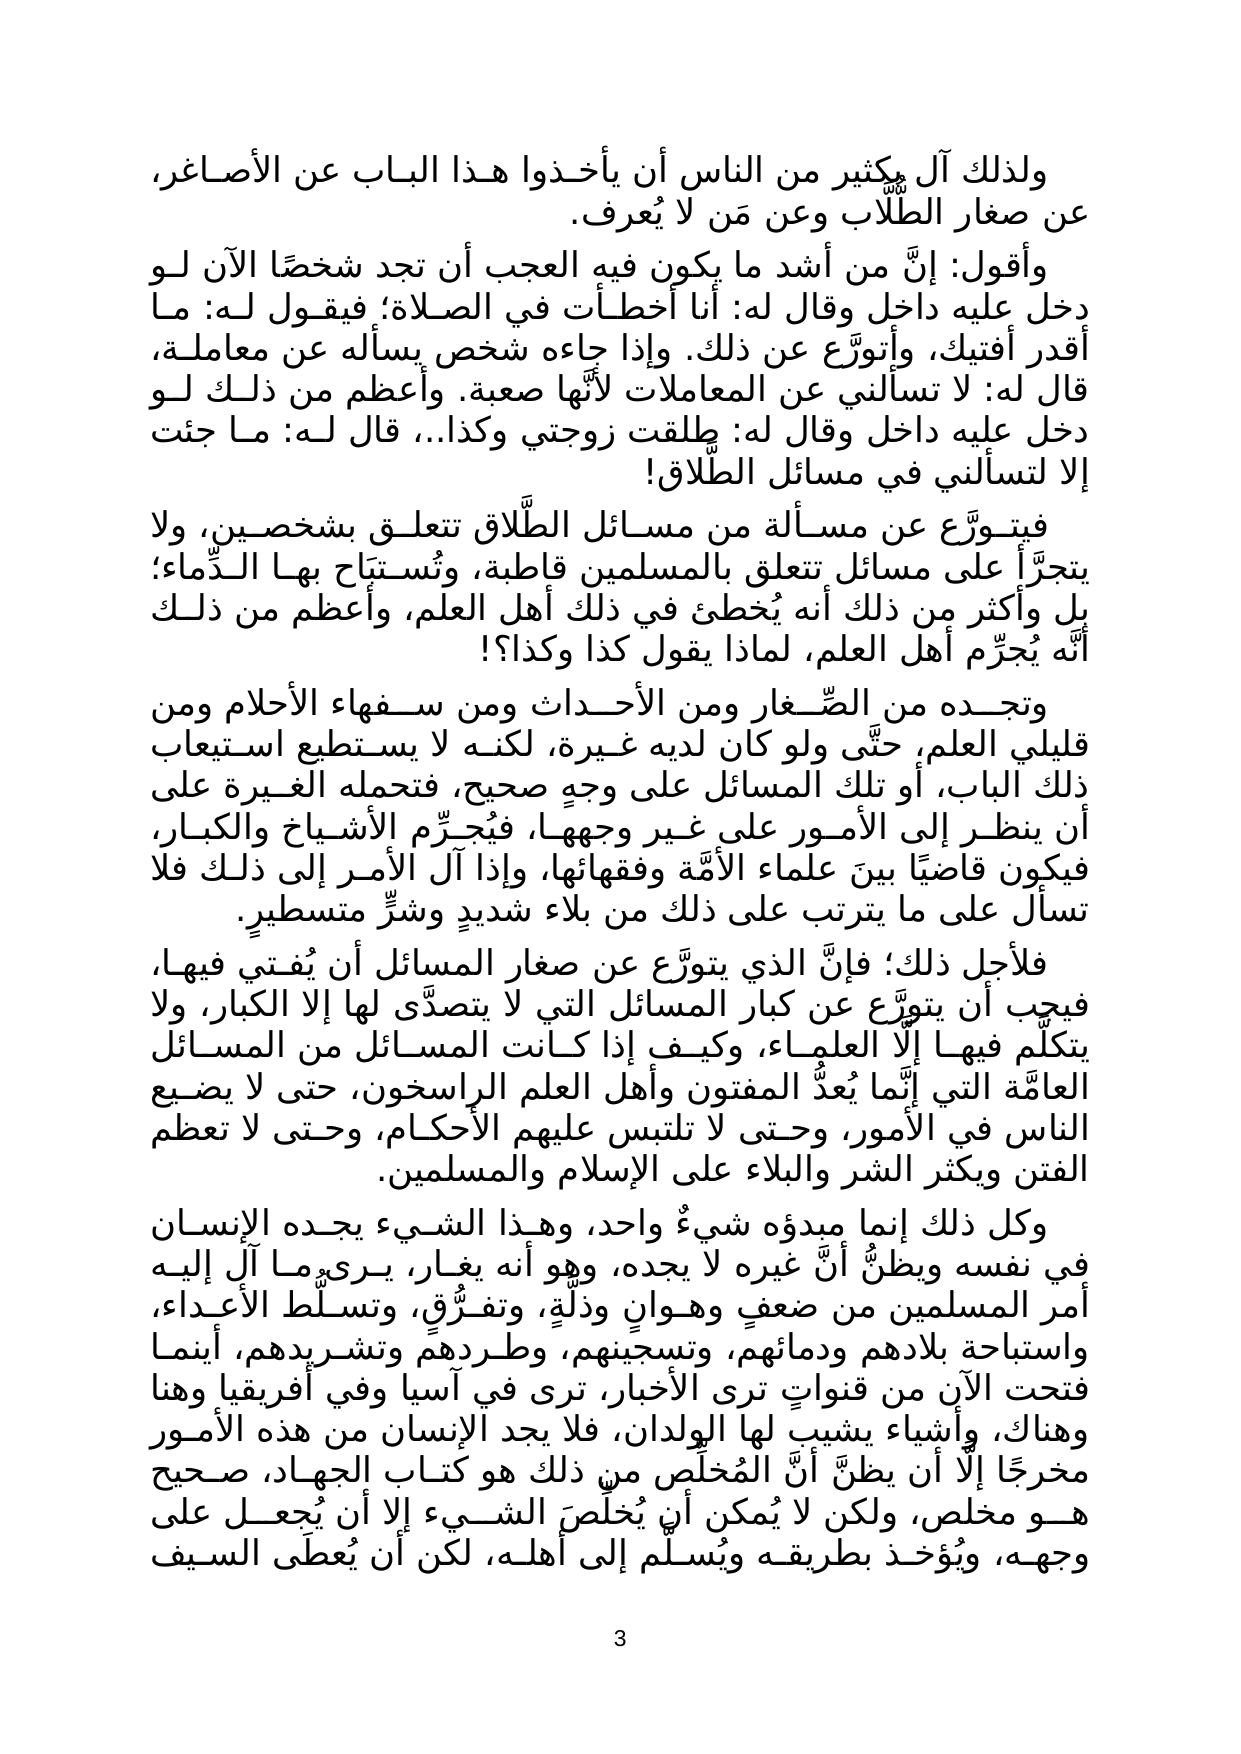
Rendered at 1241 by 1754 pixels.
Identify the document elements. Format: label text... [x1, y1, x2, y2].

text وتجده من الصِّغار ومن الأحداث ومن سفهاء الأحلام ومن قليلي العلم، حتَّى ولو كان لديه غيرة، لكنه لا يستطيع استيعاب ذلك الباب، أو تلك المسائل على وجهٍ صحيح، فتحمله الغيرة على أن ينظر إلى الأمور على غير وجهها، فيُجرِّم الأشياخ والكبار، فيكون قاضيًا بينَ علماء الأمَّة وفقهائها، وإذا آل الأمر إلى ذلك فلا تسأل على ما يترتب على ذلك من بلاء شديدٍ وشرٍّ متسطيرٍ. [150, 682, 1090, 930]
text فيتورَّع عن مسألة من مسائل الطَّلاق تتعلق بشخصين، ولا يتجرَّأ على مسائل تتعلق بالمسلمين قاطبة، وتُستبَاح بها الدِّماء؛ بل وأكثر من ذلك أنه يُخطئ في ذلك أهل العلم، وأعظم من ذلك أنَّه يُجرِّم أهل العلم، لماذا يقول كذا وكذا؟! [150, 505, 1090, 670]
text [150, 1202, 1090, 1574]
text فلأجل ذلك؛ فإنَّ الذي يتورَّع عن صغار المسائل أن يُفتي فيها، فيجب أن يتورَّع عن كبار المسائل التي لا يتصدَّى لها إلا الكبار، ولا يتكلَّم فيها إلَّا العلماء، وكيف إذا كانت المسائل من المسائل العامَّة التي إنَّما يُعدُّ المفتون وأهل العلم الراسخون، حتى لا يضيع الناس في الأمور، وحتى لا تلتبس عليهم الأحكام، وحتى لا تعظم الفتن ويكثر الشر والبلاء على الإسلام والمسلمين. [150, 942, 1090, 1190]
text وأقول: إنَّ من أشد ما يكون فيه العجب أن تجد شخصًا الآن لو دخل عليه داخل وقال له: أنا أخطأت في الصلاة؛ فيقول له: ما أقدر أفتيك، وأتورَّع عن ذلك. وإذا جاءه شخص يسأله عن معاملة، قال له: لا تسألني عن المعاملات لأنَّها صعبة. وأعظم من ذلك لو دخل عليه داخل وقال له: طلقت زوجتي وكذا..، قال له: ما جئت إلا لتسألني في مسائل الطَّلاق! [150, 245, 1090, 492]
text ولذلك آل بكثير من الناس أن يأخذوا هذا الباب عن الأصاغر، عن صغار الطُّلَّاب وعن مَن لا يُعرف. [150, 150, 1090, 232]
